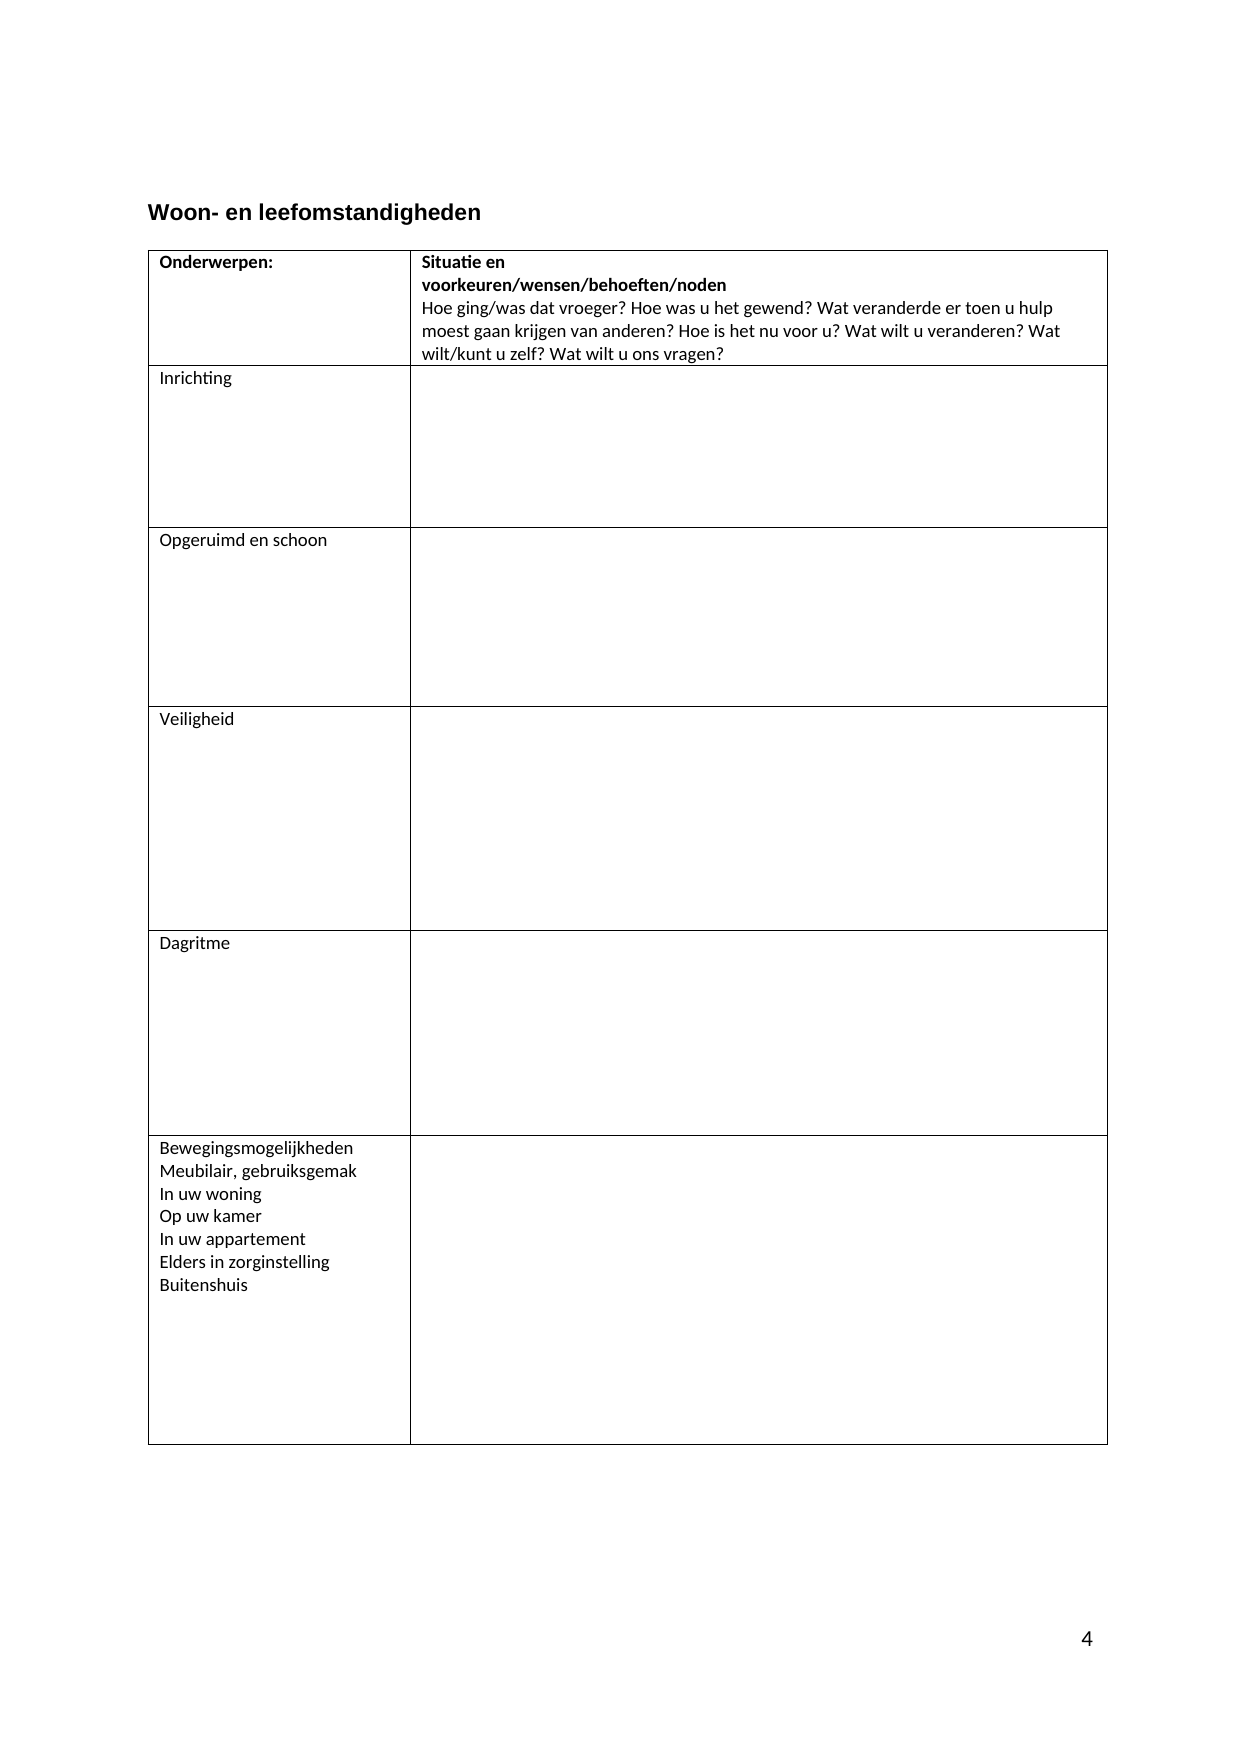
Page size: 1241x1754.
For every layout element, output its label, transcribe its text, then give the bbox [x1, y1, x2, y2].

table_cell Dagritme [149, 931, 410, 1135]
table_cell Inrichting [149, 366, 410, 527]
table_cell Veiligheid [149, 707, 410, 930]
text Woon- en leefomstandigheden [148, 199, 1093, 225]
table_header Onderwerpen: [149, 251, 410, 365]
table_header Situatie en voorkeuren/wensen/behoeften/noden Hoe ging/was dat vroeger? Hoe was u het gewend? Wat veranderde er toen u hulp moest gaan krijgen van anderen? Hoe is het nu voor u? Wat wilt u veranderen? Wat wilt/kunt u zelf? Wat wilt u ons vragen? [411, 251, 1107, 365]
table_cell [411, 707, 1107, 930]
table_cell [411, 528, 1107, 706]
table_cell [411, 931, 1107, 1135]
table_cell [411, 1136, 1107, 1444]
table_cell Opgeruimd en schoon [149, 528, 410, 706]
table_cell Bewegingsmogelijkheden Meubilair, gebruiksgemak In uw woning Op uw kamer In uw appartement Elders in zorginstelling Buitenshuis [149, 1136, 410, 1444]
table_cell [411, 366, 1107, 527]
